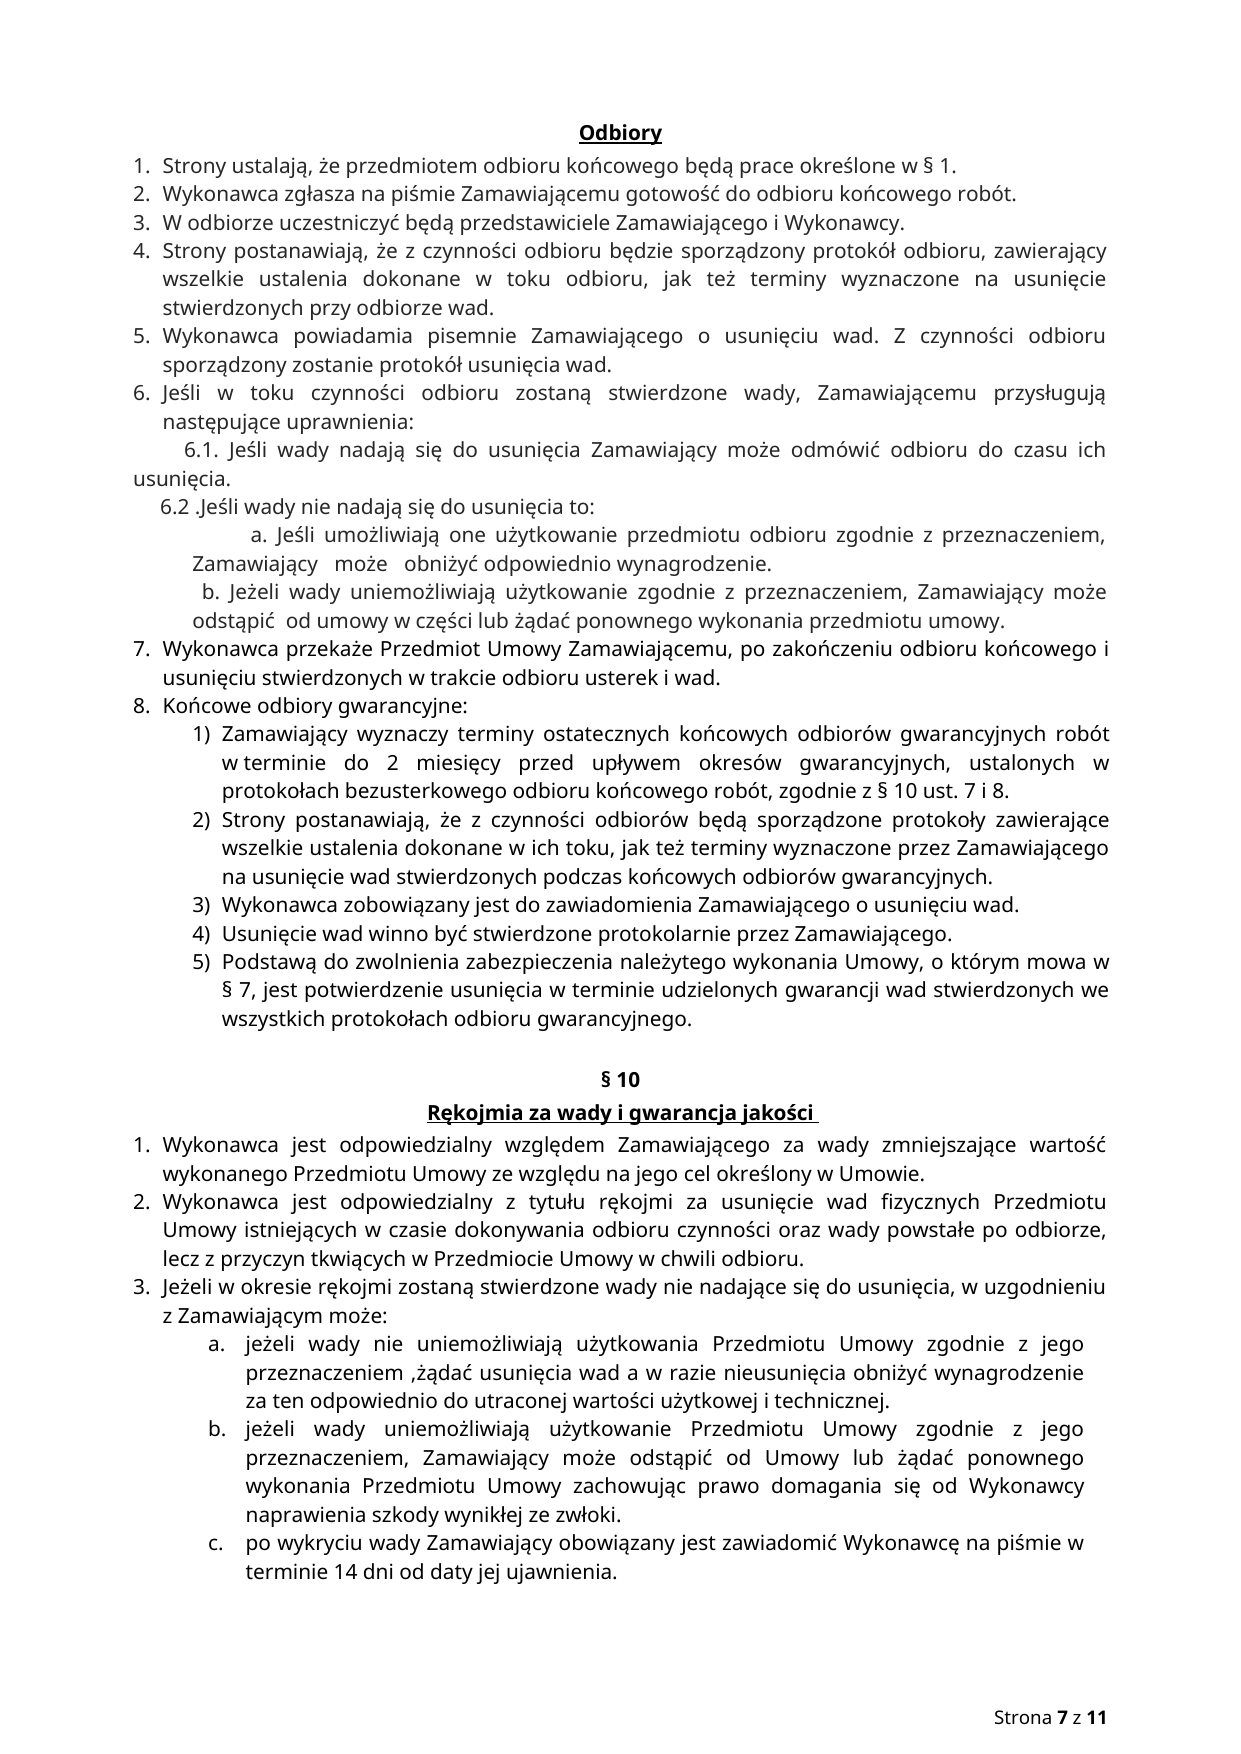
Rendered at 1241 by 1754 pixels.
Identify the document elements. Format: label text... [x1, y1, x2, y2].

text 6.1. Jeśli wady nadają się do usunięcia Zamawiający może odmówić odbioru do czasu ich usunięcia. [133, 435, 1108, 492]
text § 10 [133, 1065, 1108, 1093]
text b. Jeżeli wady uniemożliwiają użytkowanie zgodnie z przeznaczeniem, Zamawiający może odstąpić od umowy w części lub żądać ponownego wykonania przedmiotu umowy. [192, 577, 1108, 634]
text a. Jeśli umożliwiają one użytkowanie przedmiotu odbioru zgodnie z przeznaczeniem, Zamawiający może obniżyć odpowiednio wynagrodzenie. [133, 521, 1108, 577]
list Strony postanawiają, że z czynności odbiorów będą sporządzone protokoły zawierające wszelkie ustalenia dokonane w ich toku, jak też terminy wyznaczone przez Zamawiającego na usunięcie wad stwierdzonych podczas końcowych odbiorów gwarancyjnych. [192, 805, 1111, 890]
list Wykonawca jest odpowiedzialny względem Zamawiającego za wady zmniejszające wartość wykonanego Przedmiotu Umowy ze względu na jego cel określony w Umowie. [133, 1130, 1108, 1187]
list Wykonawca przekaże Przedmiot Umowy Zamawiającemu, po zakończeniu odbioru końcowego i usunięciu stwierdzonych w trakcie odbioru usterek i wad. [133, 634, 1111, 691]
text Odbiory [133, 118, 1108, 147]
list Wykonawca powiadamia pisemnie Zamawiającego o usunięciu wad. Z czynności odbioru sporządzony zostanie protokół usunięcia wad. [133, 321, 1108, 378]
list Jeżeli w okresie rękojmi zostaną stwierdzone wady nie nadające się do usunięcia, w uzgodnieniu z Zamawiającym może: [133, 1272, 1108, 1329]
list Strony ustalają, że przedmiotem odbioru końcowego będą prace określone w § 1. [133, 151, 1108, 179]
list Strony postanawiają, że z czynności odbioru będzie sporządzony protokół odbioru, zawierający wszelkie ustalenia dokonane w toku odbioru, jak też terminy wyznaczone na usunięcie stwierdzonych przy odbiorze wad. [133, 236, 1108, 321]
list Podstawą do zwolnienia zabezpieczenia należytego wykonania Umowy, o którym mowa w § 7, jest potwierdzenie usunięcia w terminie udzielonych gwarancji wad stwierdzonych we wszystkich protokołach odbioru gwarancyjnego. [192, 947, 1111, 1032]
list jeżeli wady uniemożliwiają użytkowanie Przedmiotu Umowy zgodnie z jego przeznaczeniem, Zamawiający może odstąpić od Umowy lub żądać ponownego wykonania Przedmiotu Umowy zachowując prawo domagania się od Wykonawcy naprawienia szkody wynikłej ze zwłoki. [208, 1414, 1085, 1528]
text Rękojmia za wady i gwarancja jakości [133, 1098, 1108, 1126]
text 6.2 .Jeśli wady nie nadają się do usunięcia to: [133, 492, 1108, 521]
list Wykonawca zgłasza na piśmie Zamawiającemu gotowość do odbioru końcowego robót. [133, 179, 1108, 208]
list Zamawiający wyznaczy terminy ostatecznych końcowych odbiorów gwarancyjnych robót w terminie do 2 miesięcy przed upływem okresów gwarancyjnych, ustalonych w protokołach bezusterkowego odbioru końcowego robót, zgodnie z § 10 ust. 7 i 8. [192, 719, 1111, 805]
list W odbiorze uczestniczyć będą przedstawiciele Zamawiającego i Wykonawcy. [133, 208, 1108, 236]
list Wykonawca zobowiązany jest do zawiadomienia Zamawiającego o usunięciu wad. [192, 890, 1111, 919]
list po wykryciu wady Zamawiający obowiązany jest zawiadomić Wykonawcę na piśmie w terminie 14 dni od daty jej ujawnienia. [208, 1528, 1085, 1585]
list Jeśli w toku czynności odbioru zostaną stwierdzone wady, Zamawiającemu przysługują następujące uprawnienia: [133, 378, 1108, 435]
list Wykonawca jest odpowiedzialny z tytułu rękojmi za usunięcie wad fizycznych Przedmiotu Umowy istniejących w czasie dokonywania odbioru czynności oraz wady powstałe po odbiorze, lecz z przyczyn tkwiących w Przedmiocie Umowy w chwili odbioru. [133, 1187, 1108, 1272]
list jeżeli wady nie uniemożliwiają użytkowania Przedmiotu Umowy zgodnie z jego przeznaczeniem ,żądać usunięcia wad a w razie nieusunięcia obniżyć wynagrodzenie za ten odpowiednio do utraconej wartości użytkowej i technicznej. [208, 1329, 1085, 1414]
list Usunięcie wad winno być stwierdzone protokolarnie przez Zamawiającego. [192, 919, 1111, 947]
list Końcowe odbiory gwarancyjne: [133, 691, 1085, 719]
